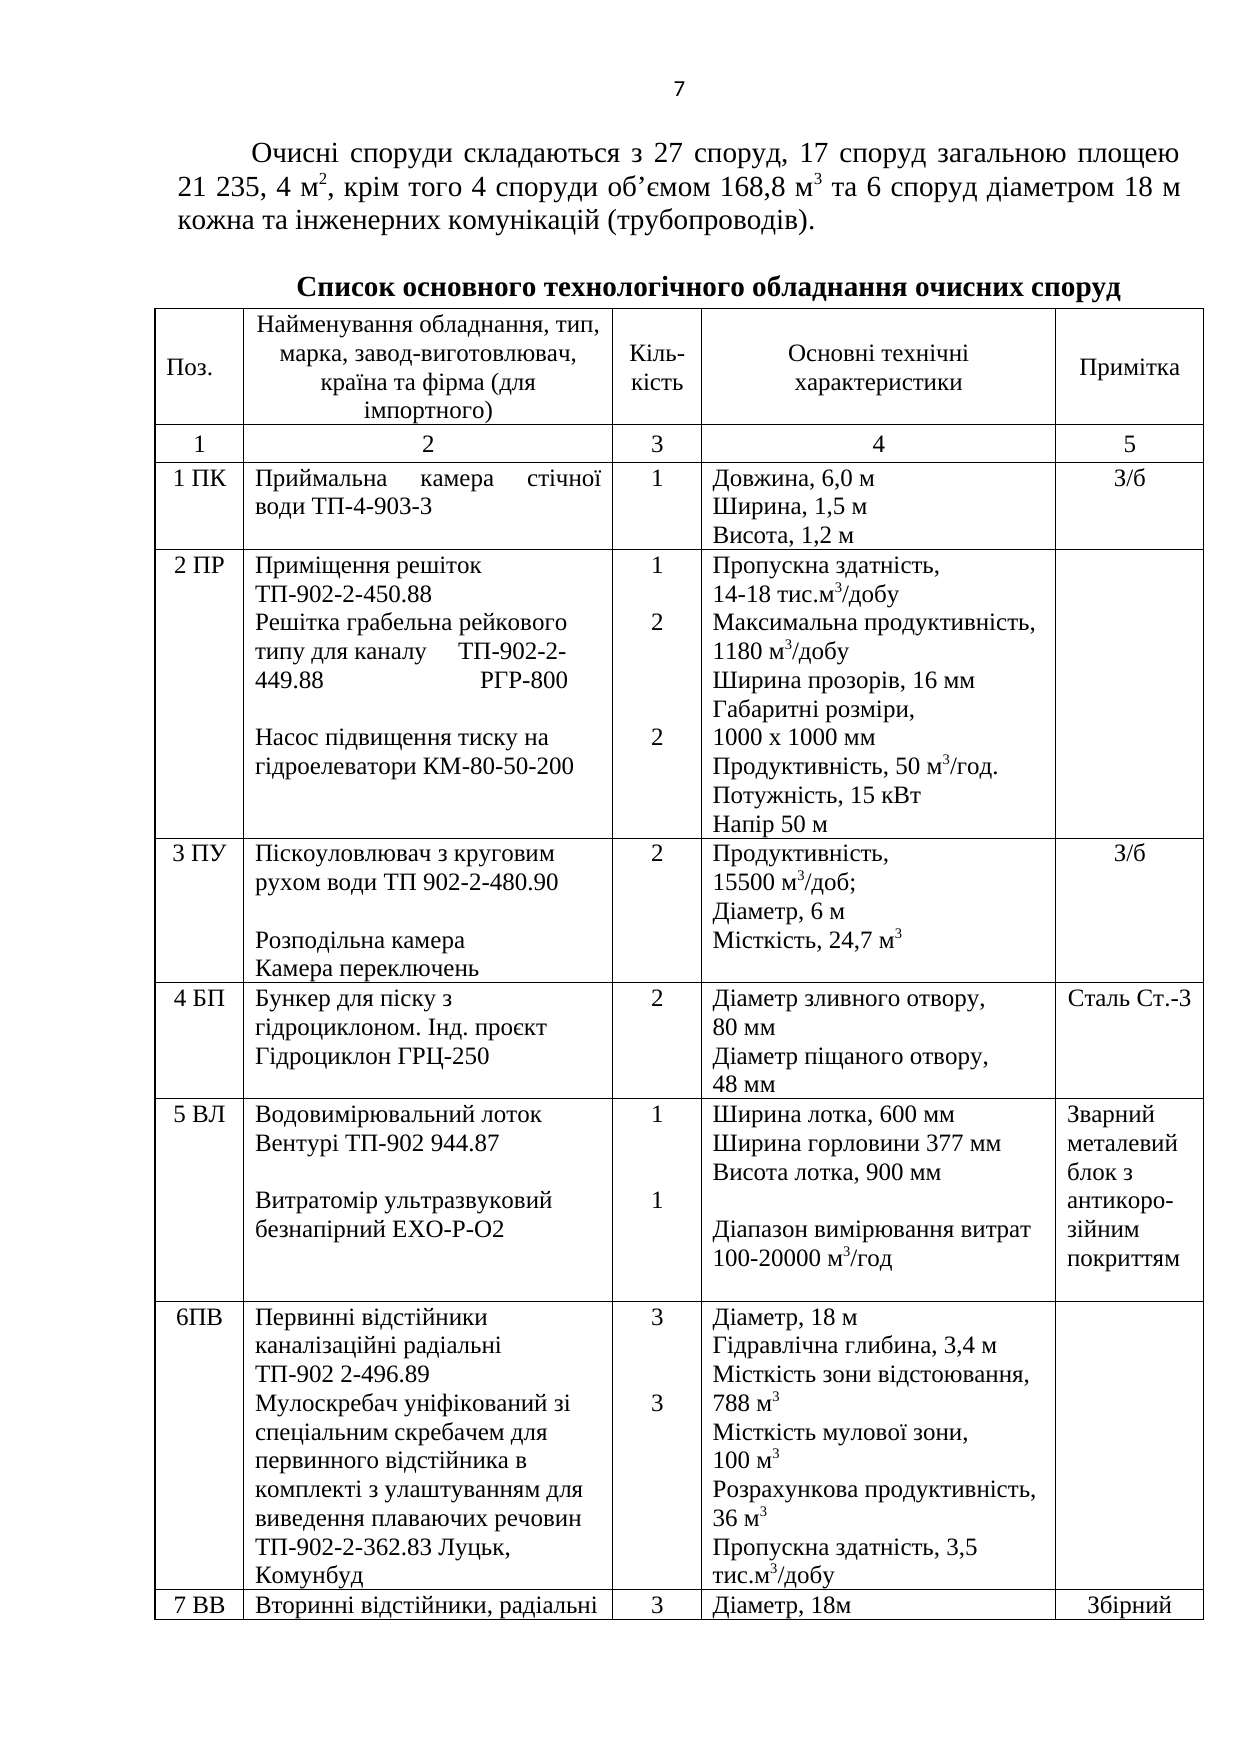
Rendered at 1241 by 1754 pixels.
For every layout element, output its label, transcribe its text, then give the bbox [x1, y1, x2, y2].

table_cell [244, 1590, 612, 1619]
table_cell Піскоуловлювач з круговим рухом води ТП 902-2-480.90 Розподільна камера Камера переключень [244, 839, 612, 982]
table_cell 4 [702, 425, 1055, 462]
table_header Кіль-кість [613, 309, 701, 424]
table_cell 1 1 [613, 1099, 701, 1301]
table_cell Збірний З/б [1056, 1590, 1203, 1619]
table_cell 1 2 2 [613, 550, 701, 837]
table_header Примітка [1056, 309, 1203, 424]
table_header Поз. [156, 309, 243, 424]
table_cell 1 ПК [156, 463, 243, 549]
table_cell 2 [613, 839, 701, 982]
table_cell Ширина лотка, Ширина горловини Висота лотка, Діапазон вимірювання витрат 100-20000 м3/год [702, 1099, 1055, 1301]
table_cell Діаметр, Гідравлічна глибина, Місткість зони відстоювання, Місткість мулової зони, Розрахункова продуктивність, Пропускна здатність, 3,5 тис.м3/добу [702, 1302, 1055, 1589]
table_cell 5 [1056, 425, 1203, 462]
table_cell Довжина, Ширина, Висота, [702, 463, 1055, 549]
text Список основного технологічного обладнання очисних споруд [177, 269, 1181, 303]
table_cell 3 [613, 425, 701, 462]
table_cell Діаметр зливного отвору, Діаметр піщаного отвору, [702, 983, 1055, 1098]
table_cell Зварний металевий блок з антикоро-зійним покриттям [1056, 1099, 1203, 1301]
table_cell 1 [156, 425, 243, 462]
table_cell [1056, 1302, 1203, 1589]
table_cell Пропускна здатність, 14-18 тис.м3/добу Максимальна продуктивність, 1180 м3/добу Ширина прозорів, Габаритні розміри, 1000 х 1000 мм Продуктивність, 50 м3/год. Потужність, 15 кВт Напір [702, 550, 1055, 837]
table_cell [1056, 550, 1203, 837]
table_cell 3 ПУ [156, 839, 243, 982]
text Очисні споруди складаються з 27 споруд, 17 споруд загальною площею 21 235, 4 м2, крім того 4 споруди об’ємом 168,8 м3 та 6 споруд діаметром 18 м кожна та інженерних комунікацій (трубопроводів). [177, 135, 1181, 236]
table_header Основні технічні характеристики [702, 309, 1055, 424]
table_header Найменування обладнання, тип, марка, завод-виготовлювач, країна та фірма (для імпортного) [244, 309, 612, 424]
table_cell 2 [613, 983, 701, 1098]
table_cell Бункер для піску з гідроциклоном. Інд. проєкт Гідроциклон ГРЦ-250 [244, 983, 612, 1098]
table_cell 3 [613, 1590, 701, 1619]
table_cell 3 3 [613, 1302, 701, 1589]
table_cell 5 ВЛ [156, 1099, 243, 1301]
table_cell 2 ПР [156, 550, 243, 837]
table_cell 2 [244, 425, 612, 462]
table_cell 1 [613, 463, 701, 549]
table_cell 7 ВВ [156, 1590, 243, 1619]
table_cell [702, 1590, 1055, 1619]
table_cell Первинні відстійники каналізаційні радіальні ТП-902 2-496.89 Мулоскребач уніфікований зі спеціальним скребачем для первинного відстійника в комплекті з улаштуванням для виведення плаваючих речовин ТП-902-2-362.83 Луцьк, Комунбуд [244, 1302, 612, 1589]
table_cell Сталь Ст.-3 [1056, 983, 1203, 1098]
table_cell З/б [1056, 839, 1203, 982]
table_cell Приміщення решіток ТП-902-2-450.88 Решітка грабельна рейкового типу для каналу ТП-902-2-449.88 РГР-800 Насос підвищення тиску на гідроелеватори КМ-80-50-200 [244, 550, 612, 837]
table_cell З/б [1056, 463, 1203, 549]
table_cell 6ПВ [156, 1302, 243, 1589]
table_cell Продуктивність, 15500 м3/доб; Діаметр, Місткість, [702, 839, 1055, 982]
table_cell Приймальна камера стічної води ТП-4-903-3 [244, 463, 612, 549]
table_cell Водовимірювальний лоток Вентурі ТП-902 944.87 Витратомір ультразвуковий безнапірний ЕХО-Р-О2 [244, 1099, 612, 1301]
table_cell 4 БП [156, 983, 243, 1098]
